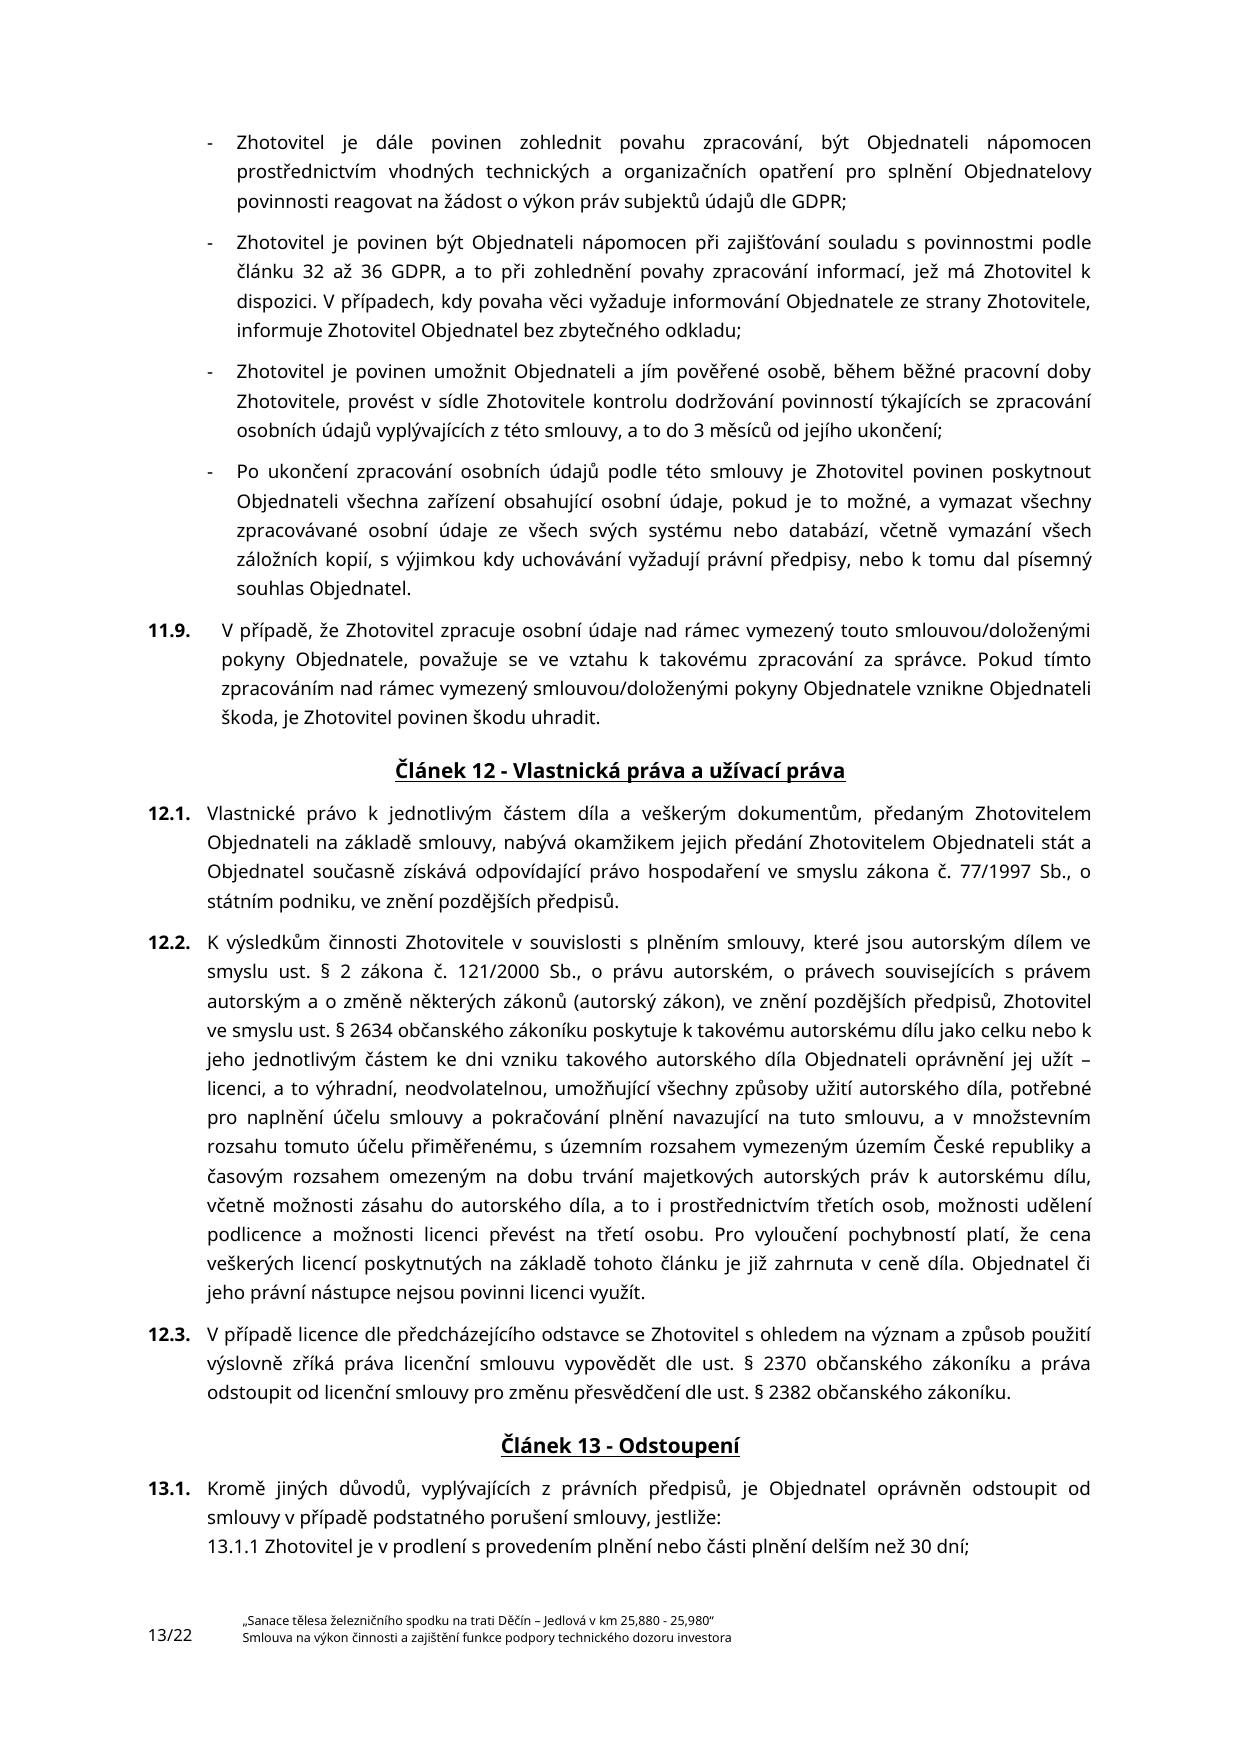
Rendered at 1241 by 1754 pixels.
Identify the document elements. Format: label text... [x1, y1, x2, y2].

text 12.2. K výsledkům činnosti Zhotovitele v souvislosti s plněním smlouvy, které jsou autorským dílem ve smyslu ust. § 2 zákona č. 121/2000 Sb., o právu autorském, o právech souvisejících s právem autorským a o změně některých zákonů (autorský zákon), ve znění pozdějších předpisů, Zhotovitel ve smyslu ust. § 2634 občanského zákoníku poskytuje k takovému autorskému dílu jako celku nebo k jeho jednotlivým částem ke dni vzniku takového autorského díla Objednateli oprávnění jej užít – licenci, a to výhradní, neodvolatelnou, umožňující všechny způsoby užití autorského díla, potřebné pro naplnění účelu smlouvy a pokračování plnění navazující na tuto smlouvu, a v množstevním rozsahu tomuto účelu přiměřenému, s územním rozsahem vymezeným územím České republiky a časovým rozsahem omezeným na dobu trvání majetkových autorských práv k autorskému dílu, včetně možnosti zásahu do autorského díla, a to i prostřednictvím třetích osob, možnosti udělení podlicence a možnosti licenci převést na třetí osobu. Pro vyloučení pochybností platí, že cena veškerých licencí poskytnutých na základě tohoto článku je již zahrnuta v ceně díla. Objednatel či jeho právní nástupce nejsou povinni licenci využít. [148, 926, 1092, 1306]
text - Po ukončení zpracování osobních údajů podle této smlouvy je Zhotovitel povinen poskytnout Objednateli všechna zařízení obsahující osobní údaje, pokud je to možné, a vymazat všechny zpracovávané osobní údaje ze všech svých systému nebo databází, včetně vymazání všech záložních kopií, s výjimkou kdy uchovávání vyžadují právní předpisy, nebo k tomu dal písemný souhlas Objednatel. [207, 456, 1092, 601]
text 13.1. Kromě jiných důvodů, vyplývajících z právních předpisů, je Objednatel oprávněn odstoupit od smlouvy v případě podstatného porušení smlouvy, jestliže: [148, 1472, 1092, 1531]
text - Zhotovitel je povinen být Objednateli nápomocen při zajišťování souladu s povinnostmi podle článku 32 až 36 GDPR, a to při zohlednění povahy zpracování informací, jež má Zhotovitel k dispozici. V případech, kdy povaha věci vyžaduje informování Objednatele ze strany Zhotovitele, informuje Zhotovitel Objednatel bez zbytečného odkladu; [207, 226, 1092, 343]
text 12.1. Vlastnické právo k jednotlivým částem díla a veškerým dokumentům, předaným Zhotovitelem Objednateli na základě smlouvy, nabývá okamžikem jejich předání Zhotovitelem Objednateli stát a Objednatel současně získává odpovídající právo hospodaření ve smyslu zákona č. 77/1997 Sb., o státním podniku, ve znění pozdějších předpisů. [148, 797, 1092, 914]
subtitle Článek 12 - Vlastnická práva a užívací práva [148, 756, 1092, 785]
text - Zhotovitel je povinen umožnit Objednateli a jím pověřené osobě, během běžné pracovní doby Zhotovitele, provést v sídle Zhotovitele kontrolu dodržování povinností týkajících se zpracování osobních údajů vyplývajících z této smlouvy, a to do 3 měsíců od jejího ukončení; [207, 356, 1092, 443]
text 12.3. V případě licence dle předcházejícího odstavce se Zhotovitel s ohledem na význam a způsob použití výslovně zříká práva licenční smlouvu vypovědět dle ust. § 2370 občanského zákoníku a práva odstoupit od licenční smlouvy pro změnu přesvědčení dle ust. § 2382 občanského zákoníku. [148, 1318, 1092, 1406]
text 11.9. V případě, že Zhotovitel zpracuje osobní údaje nad rámec vymezený touto smlouvou/doloženými pokyny Objednatele, považuje se ve vztahu k takovému zpracování za správce. Pokud tímto zpracováním nad rámec vymezený smlouvou/doloženými pokyny Objednatele vznikne Objednateli škoda, je Zhotovitel povinen škodu uhradit. [148, 614, 1092, 731]
text - Zhotovitel je dále povinen zohlednit povahu zpracování, být Objednateli nápomocen prostřednictvím vhodných technických a organizačních opatření pro splnění Objednatelovy povinnosti reagovat na žádost o výkon práv subjektů údajů dle GDPR; [207, 126, 1092, 214]
text 13.1.1 Zhotovitel je v prodlení s provedením plnění nebo části plnění delším než 30 dní; [207, 1531, 1092, 1560]
subtitle Článek 13 - Odstoupení [148, 1431, 1092, 1460]
